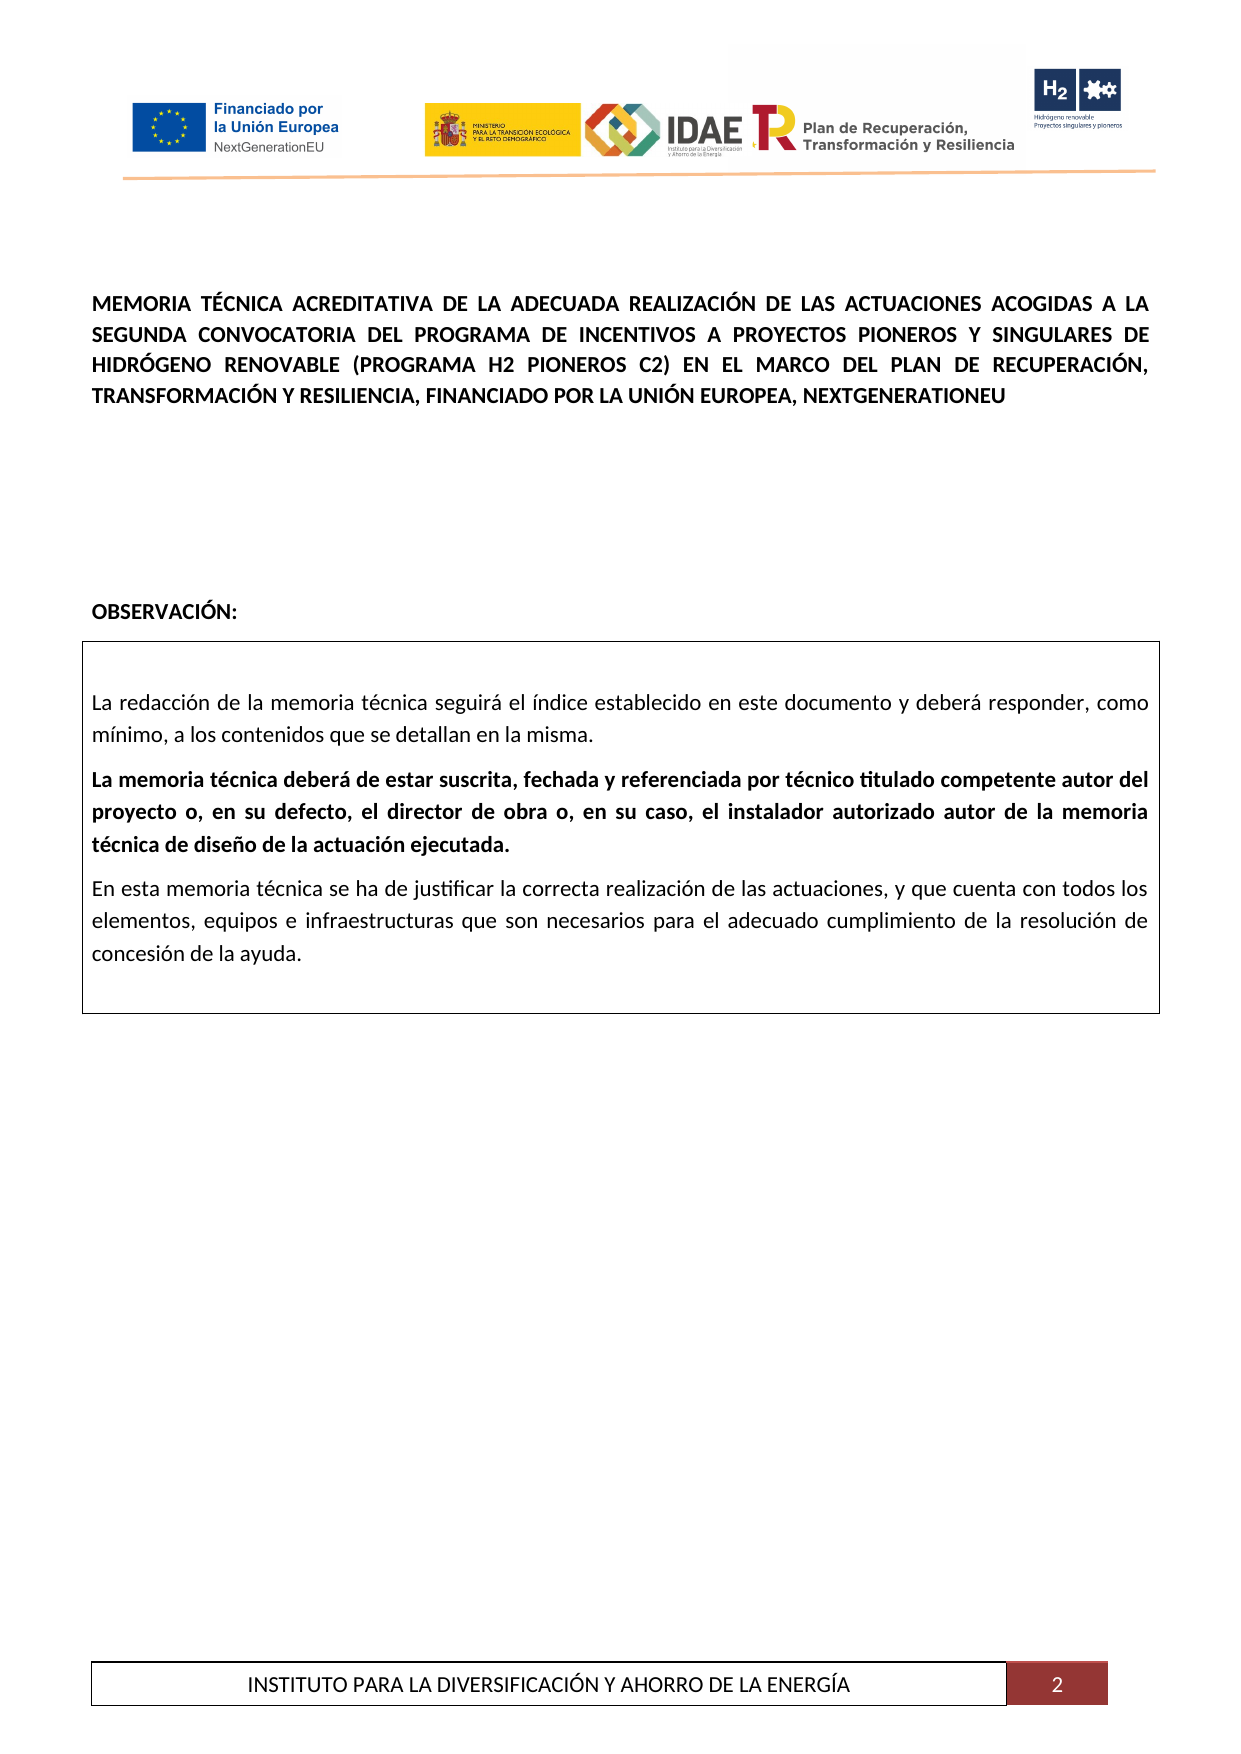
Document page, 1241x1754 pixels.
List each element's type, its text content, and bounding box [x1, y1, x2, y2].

text La memoria técnica deberá de estar suscrita, fechada y referenciada por técnico titulado competente autor del proyecto o, en su defecto, el director de obra o, en su caso, el instalador autorizado autor de la memoria técnica de diseño de la actuación ejecutada. [83, 762, 1159, 858]
picture [421, 44, 1129, 172]
picture [127, 95, 342, 158]
text MEMORIA TÉCNICA ACREDITATIVA DE LA ADECUADA REALIZACIÓN DE LAS ACTUACIONES ACOGIDAS A LA SEGUNDA CONVOCATORIA DEL PROGRAMA DE INCENTIVOS A PROYECTOS PIONEROS Y SINGULARES DE HIDRÓGENO RENOVABLE (PROGRAMA H2 PIONEROS C2) EN EL MARCO DEL PLAN DE RECUPERACIÓN, TRANSFORMACIÓN Y RESILIENCIA, FINANCIADO POR LA UNIÓN EUROPEA, NEXTGENERATIONEU [92, 289, 1150, 409]
text La redacción de la memoria técnica seguirá el índice establecido en este documento y deberá responder, como mínimo, a los contenidos que se detallan en la misma. [83, 685, 1159, 749]
text OBSERVACIÓN: [92, 597, 1150, 625]
text En esta memoria técnica se ha de justificar la correcta realización de las actuaciones, y que cuenta con todos los elementos, equipos e infraestructuras que son necesarios para el adecuado cumplimiento de la resolución de concesión de la ayuda. [83, 871, 1159, 967]
